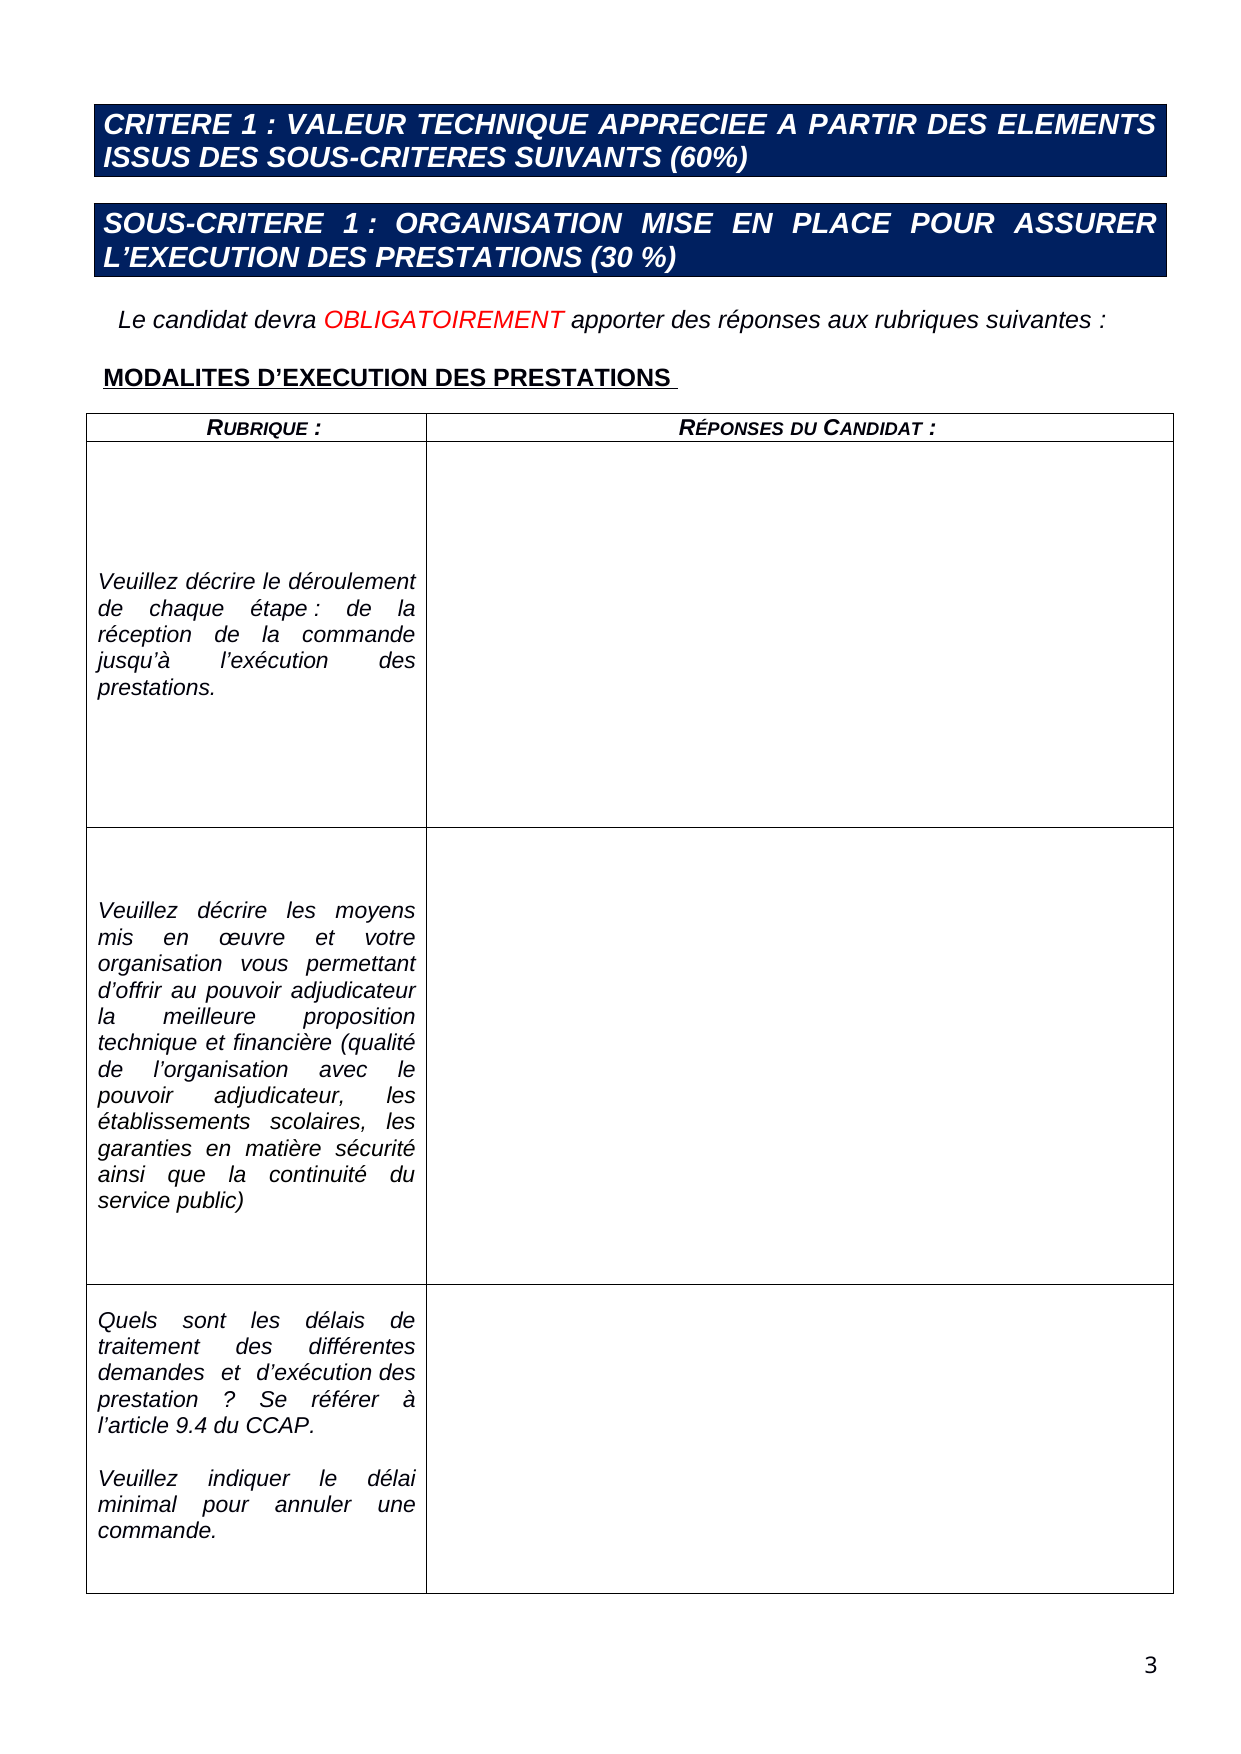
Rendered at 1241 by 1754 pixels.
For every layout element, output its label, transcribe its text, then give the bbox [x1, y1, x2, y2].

table_header Rubrique : [87, 414, 426, 441]
text SOUS-CRITERE 1 : ORGANISATION MISE EN PLACE POUR ASSURER L’EXECUTION DES PRESTATIONS (30 %) [95, 204, 1166, 276]
table_header Réponses du Candidat : [427, 414, 1173, 441]
text MODALITES D’EXECUTION DES PRESTATIONS [103, 363, 1157, 392]
text CRITERE 1 : VALEUR TECHNIQUE APPRECIEE A PARTIR DES ELEMENTS ISSUS DES SOUS-CRITERES SUIVANTS (60%) [95, 105, 1166, 176]
table_cell [427, 442, 1173, 827]
table_cell Veuillez décrire le déroulement de chaque étape : de la réception de la commande jusqu’à l’exécution des prestations. [87, 442, 426, 827]
table_cell Veuillez décrire les moyens mis en œuvre et votre organisation vous permettant d’offrir au pouvoir adjudicateur la meilleure proposition technique et financière (qualité de l’organisation avec le pouvoir adjudicateur, les établissements scolaires, les garanties en matière sécurité ainsi que la continuité du service public) [87, 828, 426, 1283]
table_cell [427, 1285, 1173, 1592]
text Le candidat devra OBLIGATOIREMENT apporter des réponses aux rubriques suivantes : [118, 305, 1157, 334]
table_cell [427, 828, 1173, 1283]
table_cell Quels sont les délais de traitement des différentes demandes et d’exécution des prestation ? Se référer à l’article 9.4 du CCAP. Veuillez indiquer le délai minimal pour annuler une commande. [87, 1285, 426, 1592]
